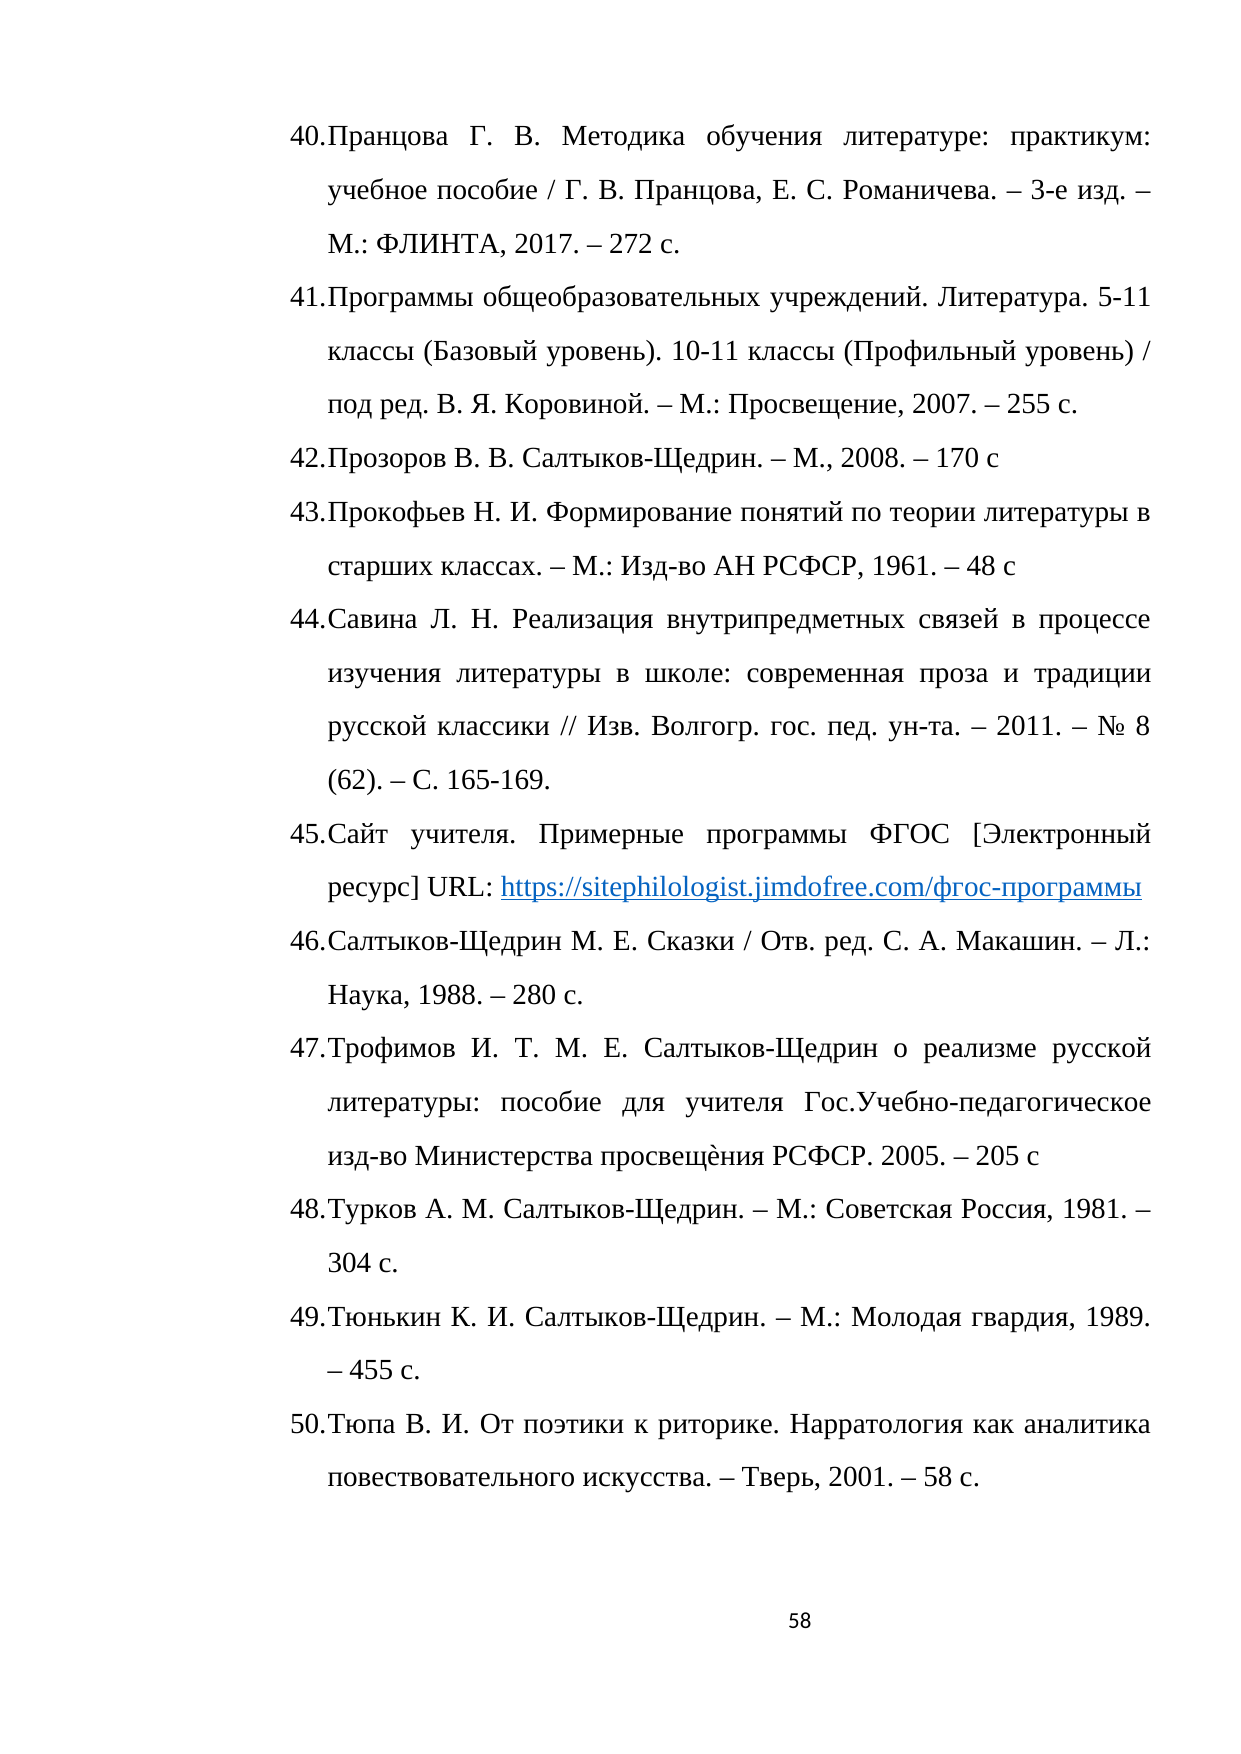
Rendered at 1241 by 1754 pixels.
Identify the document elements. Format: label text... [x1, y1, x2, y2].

list Сайт учителя. Примерные программы ФГОС [Электронный ресурс] URL: https://sitephilologist.jimdofree.com/фгос-программы [290, 816, 1152, 903]
list Трофимов И. Т. М. Е. Салтыков-Щедрин о реализме русской литературы: пособие для учителя Гос.Учебно-педагогическое изд-во Министерства просвещѐния РСФСР. 2005. ‒ 205 с [290, 1030, 1152, 1171]
list Тюнькин К. И. Салтыков-Щедрин. ‒ М.: Молодая гвардия, 1989. ‒ 455 с. [290, 1299, 1152, 1386]
list Турков А. М. Салтыков-Щедрин. ‒ М.: Советская Россия, 1981. ‒ 304 с. [290, 1191, 1152, 1278]
list Программы общеобразовательных учреждений. Литература. 5-11 классы (Базовый уровень). 10-11 классы (Профильный уровень) / под ред. В. Я. Коровиной. – М.: Просвещение, 2007. – 255 с. [290, 279, 1152, 420]
list Тюпа В. И. От поэтики к риторике. Нарратология как аналитика повествовательного искусства. ‒ Тверь, 2001. ‒ 58 с. [290, 1406, 1152, 1493]
list Пранцова Г. В. Методика обучения литературе: практикум: учебное пособие / Г. В. Пранцова, Е. С. Романичева. – 3-е изд. – М.: ФЛИНТА, 2017. – 272 с. [290, 118, 1152, 259]
list Прозоров В. В. Салтыков-Щедрин. – М., 2008. – 170 с [290, 440, 1152, 474]
list Савина Л. Н. Реализация внутрипредметных связей в процессе изучения литературы в школе: современная проза и традиции русской классики // Изв. Волгогр. гос. пед. ун-та. – 2011. – № 8 (62). – С. 165-169. [290, 601, 1152, 796]
list Прокофьев Н. И. Формирование понятий по теории литературы в старших классах. – М.: Изд-во АН РСФСР, 1961. ‒ 48 с [290, 494, 1152, 581]
list Салтыков-Щедрин М. Е. Сказки / Отв. ред. С. А. Макашин. ‒ Л.: Наука, 1988. ‒ 280 с. [290, 923, 1152, 1010]
